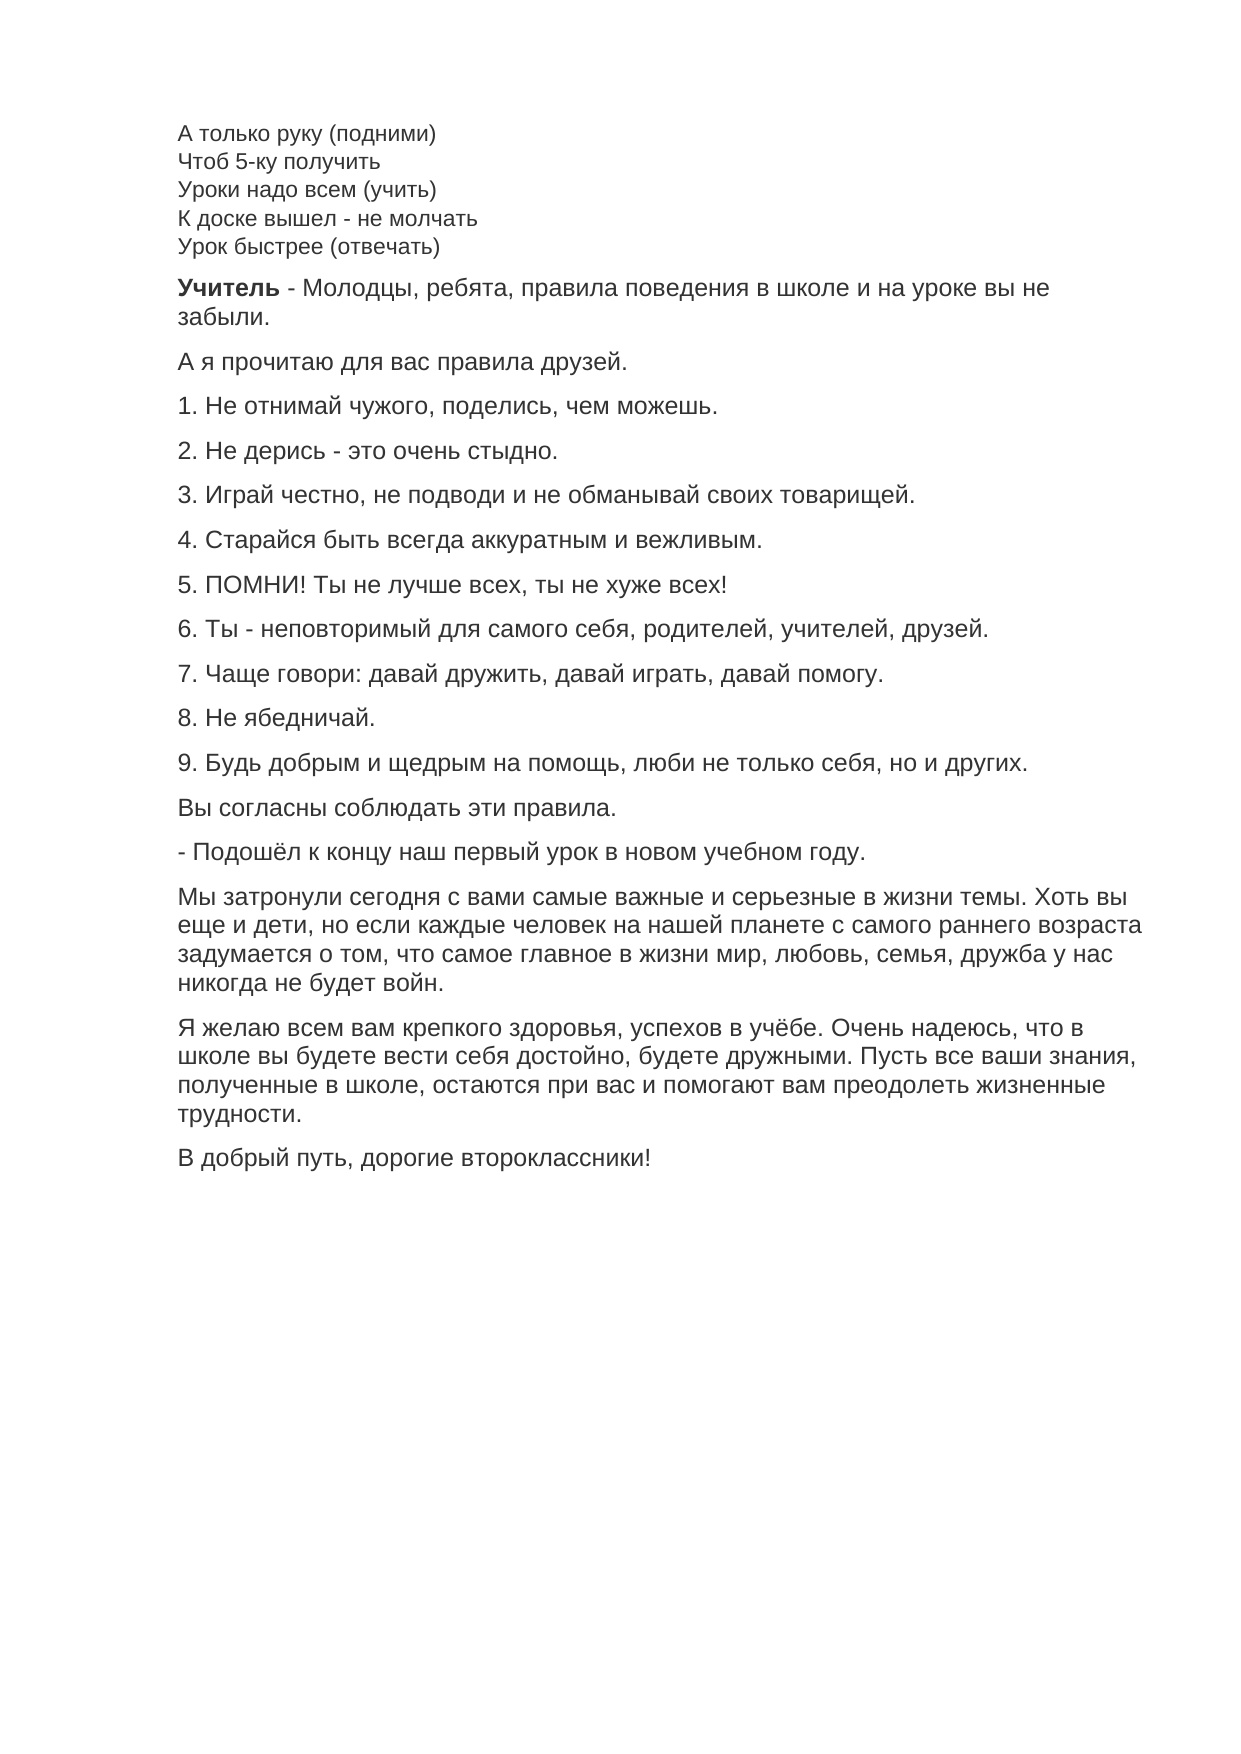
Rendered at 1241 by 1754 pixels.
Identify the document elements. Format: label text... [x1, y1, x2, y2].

text 3. Играй честно, не подводи и не обманывай своих товарищей. [177, 481, 1152, 509]
text А я прочитаю для вас правила друзей. [177, 347, 1152, 376]
text - Подошёл к концу наш первый урок в новом учебном году. [177, 837, 1152, 866]
text 4. Старайся быть всегда аккуратным и вежливым. [177, 525, 1152, 554]
text Учитель - Молодцы, ребята, правила поведения в школе и на уроке вы не забыли. [177, 273, 1152, 331]
text 5. ПОМНИ! Ты не лучше всех, ты не хуже всех! [177, 570, 1152, 598]
text 8. Не ябедничай. [177, 703, 1152, 732]
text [177, 118, 1152, 259]
text В добрый путь, дорогие второклассники! [177, 1143, 1152, 1172]
text 7. Чаще говори: давай дружить, давай играть, давай помогу. [177, 659, 1152, 688]
text Вы согласны соблюдать эти правила. [177, 793, 1152, 821]
text Я желаю всем вам крепкого здоровья, успехов в учёбе. Очень надеюсь, что в школе вы будете вести себя достойно, будете дружными. Пусть все ваши знания, полученные в школе, остаются при вас и помогают вам преодолеть жизненные трудности. [177, 1013, 1152, 1128]
text 1. Не отнимай чужого, поделись, чем можешь. [177, 391, 1152, 420]
text Мы затронули сегодня с вами самые важные и серьезные в жизни темы. Хоть вы еще и дети, но если каждые человек на нашей планете с самого раннего возраста задумается о том, что самое главное в жизни мир, любовь, семья, дружба у нас никогда не будет войн. [177, 882, 1152, 997]
text 9. Будь добрым и щедрым на помощь, люби не только себя, но и других. [177, 748, 1152, 777]
text 2. Не дерись - это очень стыдно. [177, 436, 1152, 465]
text 6. Ты - неповторимый для самого себя, родителей, учителей, друзей. [177, 614, 1152, 643]
